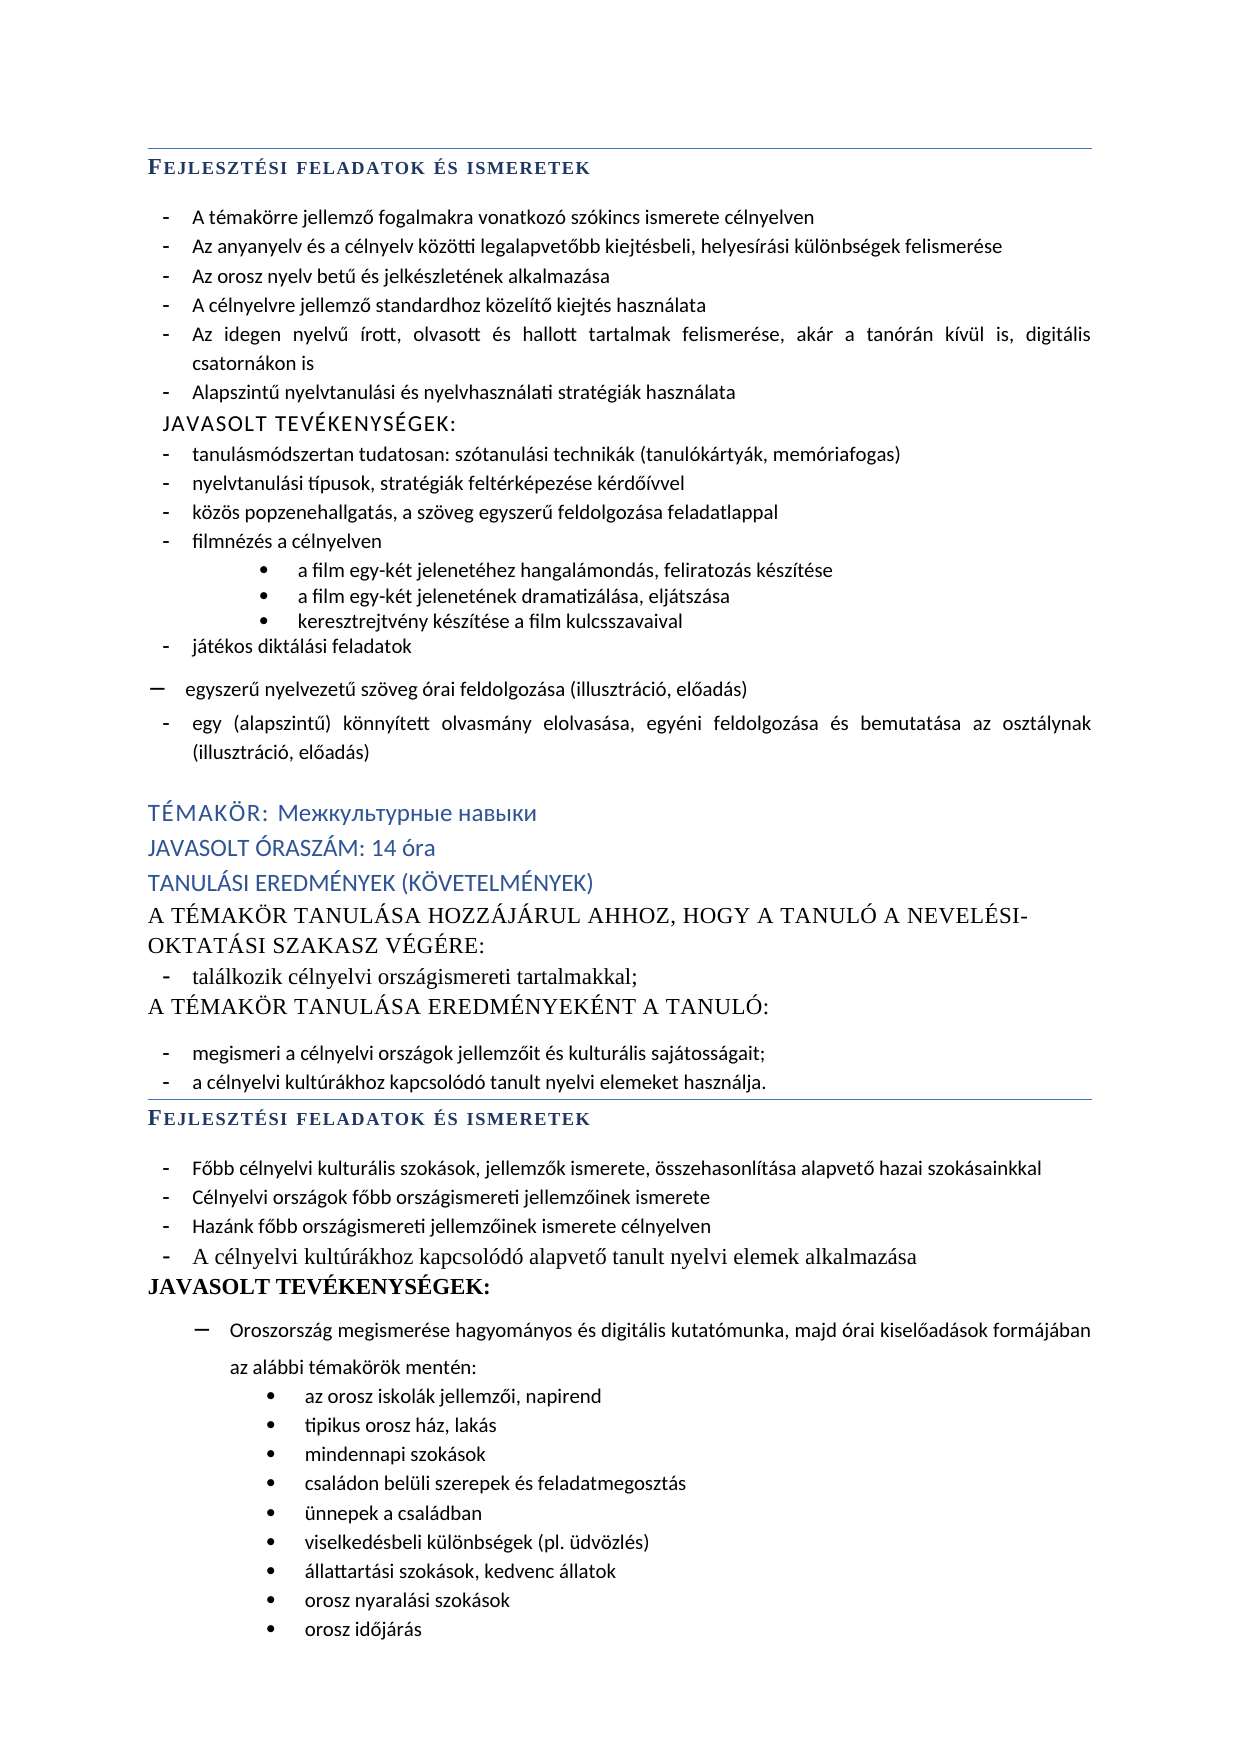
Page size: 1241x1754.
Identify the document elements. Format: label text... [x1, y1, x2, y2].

list ünnepek a családban [267, 1500, 1092, 1525]
list Az idegen nyelvű írott, olvasott és hallott tartalmak felismerése, akár a tanórán kívül is, digitális csatornákon is [162, 321, 1092, 376]
list egy (alapszintű) könnyített olvasmány elolvasása, egyéni feldolgozása és bemutatása az osztálynak (illusztráció, előadás) [162, 710, 1092, 764]
list az orosz iskolák jellemzői, napirend [267, 1383, 1092, 1408]
list A célnyelvre jellemző standardhoz közelítő kiejtés használata [162, 292, 1092, 317]
list megismeri a célnyelvi országok jellemzőit és kulturális sajátosságait; [162, 1040, 1092, 1066]
text JAVASOLT ÓRASZÁM: 14 óra [148, 832, 1092, 863]
text TÉMAKÖR: Межкультурные навыки [148, 797, 1092, 828]
list találkozik célnyelvi országismereti tartalmakkal; [162, 963, 1092, 989]
list játékos diktálási feladatok [162, 634, 1092, 659]
text TANULÁSI EREDMÉNYEK (KÖVETELMÉNYEK) [148, 867, 1092, 898]
list orosz nyaralási szokások [267, 1587, 1092, 1613]
list Alapszintű nyelvtanulási és nyelvhasználati stratégiák használata [162, 379, 1092, 405]
subtitle Fejlesztési feladatok és ismeretek [148, 149, 1092, 180]
list A témakörre jellemző fogalmakra vonatkozó szókincs ismerete célnyelven [162, 204, 1092, 230]
text A témakör tanulása hozzájárul ahhoz, hogy a tanuló a nevelési-oktatási szakasz végére: [148, 902, 1092, 959]
list a film egy-két jelenetéhez hangalámondás, feliratozás készítése [260, 557, 1092, 583]
list Az anyanyelv és a célnyelv közötti legalapvetőbb kiejtésbeli, helyesírási különbségek felismerése [162, 234, 1092, 259]
list filmnézés a célnyelven [162, 528, 1092, 554]
text JAVASOLT TEVÉKENYSÉGEK: [162, 409, 1092, 437]
list mindennapi szokások [267, 1441, 1092, 1467]
list tipikus orosz ház, lakás [267, 1412, 1092, 1438]
list Célnyelvi országok főbb országismereti jellemzőinek ismerete [162, 1184, 1092, 1210]
list a film egy-két jelenetének dramatizálása, eljátszása [260, 583, 1092, 608]
list viselkedésbeli különbségek (pl. üdvözlés) [267, 1529, 1092, 1554]
list orosz időjárás [267, 1616, 1092, 1642]
list nyelvtanulási típusok, stratégiák feltérképezése kérdőívvel [162, 470, 1092, 495]
list Az orosz nyelv betű és jelkészletének alkalmazása [162, 263, 1092, 288]
list Oroszország megismerése hagyományos és digitális kutatómunka, majd órai kiselőadások formájában az alábbi témakörök mentén: [192, 1303, 1092, 1379]
list Főbb célnyelvi kulturális szokások, jellemzők ismerete, összehasonlítása alapvető hazai szokásainkkal [162, 1155, 1092, 1181]
list A célnyelvi kultúrákhoz kapcsolódó alapvető tanult nyelvi elemek alkalmazása [162, 1243, 1092, 1269]
list JAVASOLT TEVÉKENYSÉGEK: [148, 1273, 1092, 1299]
list állattartási szokások, kedvenc állatok [267, 1558, 1092, 1583]
list a célnyelvi kultúrákhoz kapcsolódó tanult nyelvi elemeket használja. [162, 1069, 1092, 1095]
list egyszerű nyelvezetű szöveg órai feldolgozása (illusztráció, előadás) [148, 663, 1092, 710]
list közös popzenehallgatás, a szöveg egyszerű feldolgozása feladatlappal [162, 499, 1092, 524]
list A témakör tanulása eredményeként a tanuló: [148, 993, 1092, 1019]
list tanulásmódszertan tudatosan: szótanulási technikák (tanulókártyák, memóriafogas) [162, 441, 1092, 466]
list családon belüli szerepek és feladatmegosztás [267, 1471, 1092, 1496]
list keresztrejtvény készítése a film kulcsszavaival [260, 608, 1092, 634]
list Hazánk főbb országismereti jellemzőinek ismerete célnyelven [162, 1214, 1092, 1239]
subtitle Fejlesztési feladatok és ismeretek [148, 1100, 1092, 1131]
